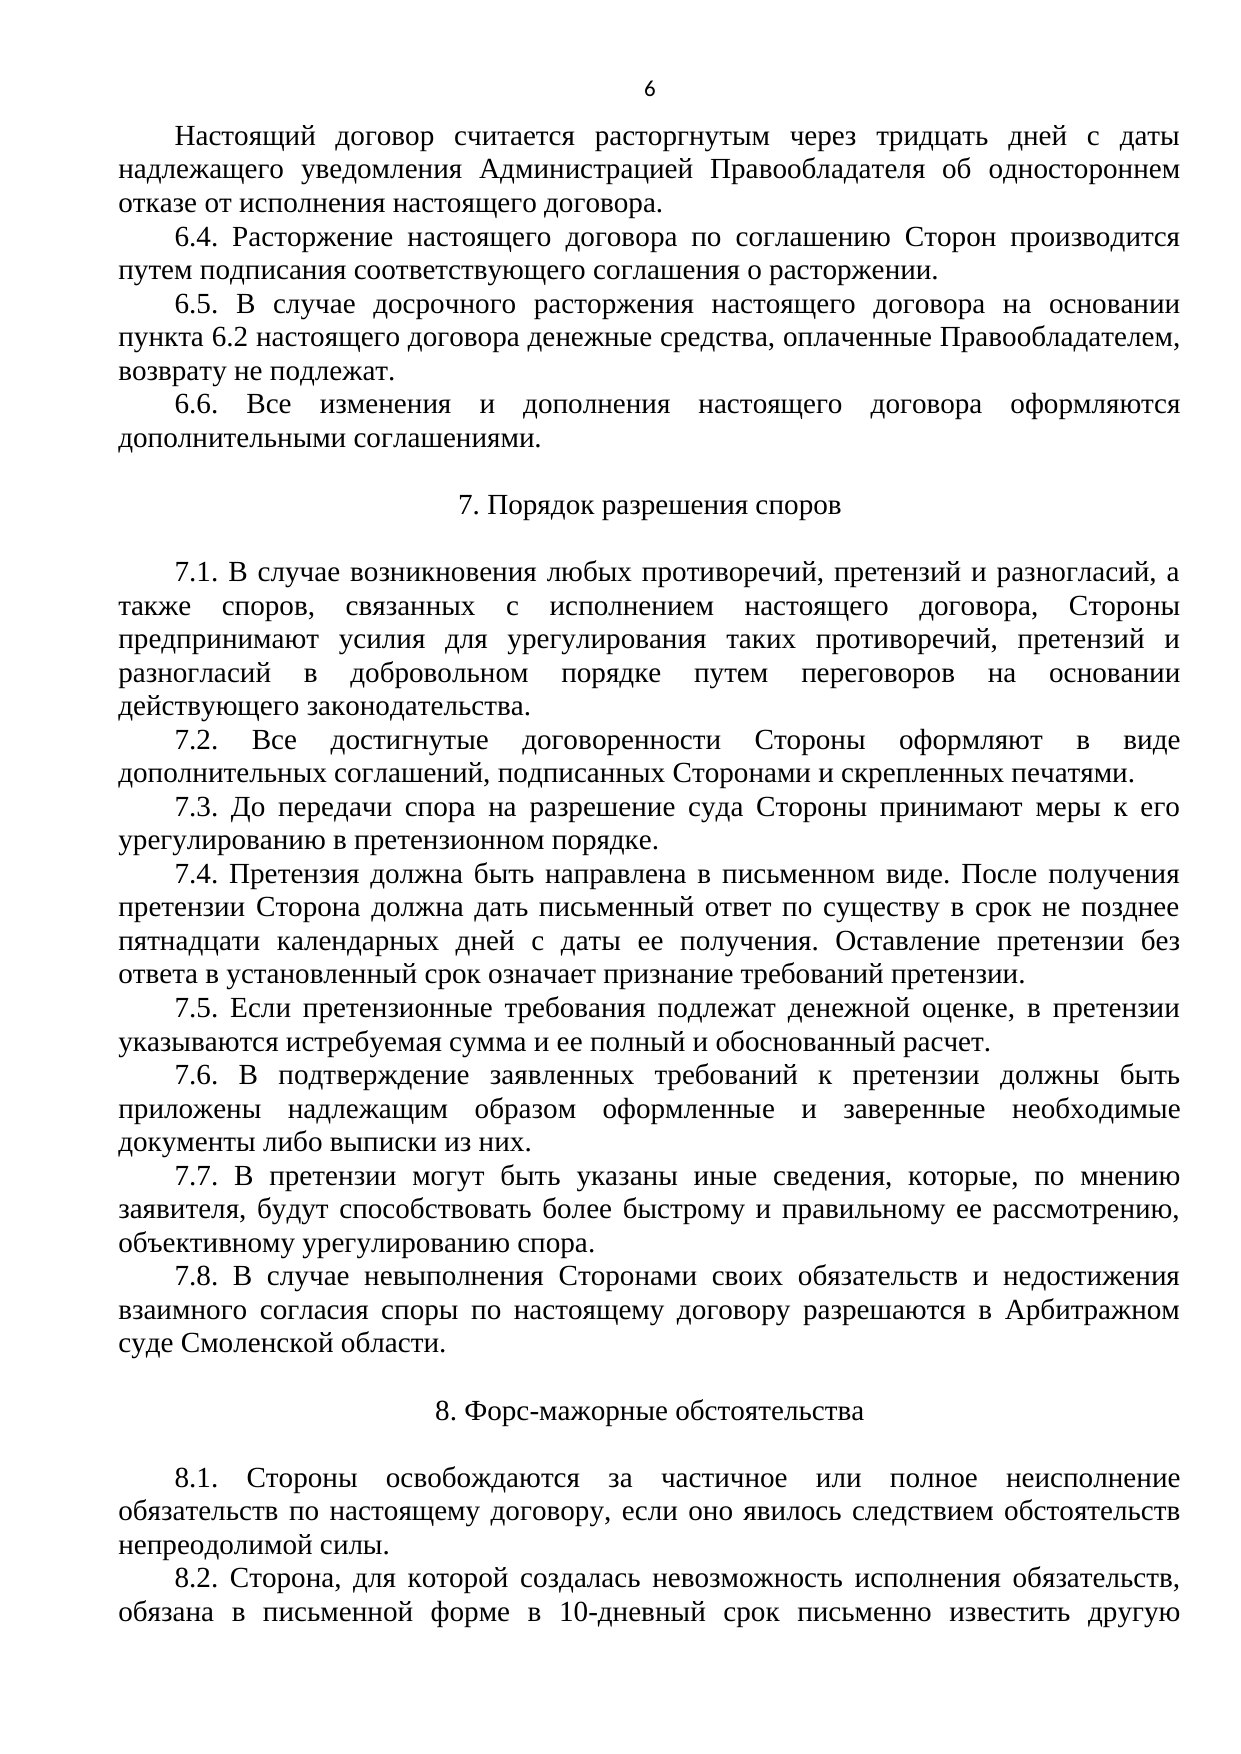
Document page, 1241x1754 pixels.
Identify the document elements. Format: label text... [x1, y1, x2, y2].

text 7.8. В случае невыполнения Сторонами своих обязательств и недостижения взаимного согласия споры по настоящему договору разрешаются в Арбитражном суде Смоленской области. [118, 1258, 1181, 1359]
text 6.6. Все изменения и дополнения настоящего договора оформляются дополнительными соглашениями. [118, 386, 1181, 453]
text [118, 1560, 1181, 1627]
text 6.5. В случае досрочного расторжения настоящего договора на основании пункта 6.2 настоящего договора денежные средства, оплаченные Правообладателем, возврату не подлежат. [118, 286, 1181, 386]
text 6.4. Расторжение настоящего договора по соглашению Сторон производится путем подписания соответствующего соглашения о расторжении. [118, 219, 1181, 286]
text 8. Форс-мажорные обстоятельства [118, 1393, 1181, 1426]
text 7.7. В претензии могут быть указаны иные сведения, которые, по мнению заявителя, будут способствовать более быстрому и правильному ее рассмотрению, объективному урегулированию спора. [118, 1158, 1181, 1258]
text 7.3. До передачи спора на разрешение суда Стороны принимают меры к его урегулированию в претензионном порядке. [118, 789, 1181, 856]
text 7.5. Если претензионные требования подлежат денежной оценке, в претензии указываются истребуемая сумма и ее полный и обоснованный расчет. [118, 990, 1181, 1057]
text 8.1. Стороны освобождаются за частичное или полное неисполнение обязательств по настоящему договору, если оно явилось следствием обстоятельств непреодолимой силы. [118, 1460, 1181, 1560]
text Настоящий договор считается расторгнутым через тридцать дней с даты надлежащего уведомления Администрацией Правообладателя об одностороннем отказе от исполнения настоящего договора. [118, 118, 1181, 219]
text 7. Порядок разрешения споров [118, 487, 1181, 521]
text 7.2. Все достигнутые договоренности Стороны оформляют в виде дополнительных соглашений, подписанных Сторонами и скрепленных печатями. [118, 722, 1181, 789]
text 7.6. В подтверждение заявленных требований к претензии должны быть приложены надлежащим образом оформленные и заверенные необходимые документы либо выписки из них. [118, 1057, 1181, 1158]
text 7.1. В случае возникновения любых противоречий, претензий и разногласий, а также споров, связанных с исполнением настоящего договора, Стороны предпринимают усилия для урегулирования таких противоречий, претензий и разногласий в добровольном порядке путем переговоров на основании действующего законодательства. [118, 554, 1181, 722]
text 7.4. Претензия должна быть направлена в письменном виде. После получения претензии Сторона должна дать письменный ответ по существу в срок не позднее пятнадцати календарных дней с даты ее получения. Оставление претензии без ответа в установленный срок означает признание требований претензии. [118, 856, 1181, 990]
